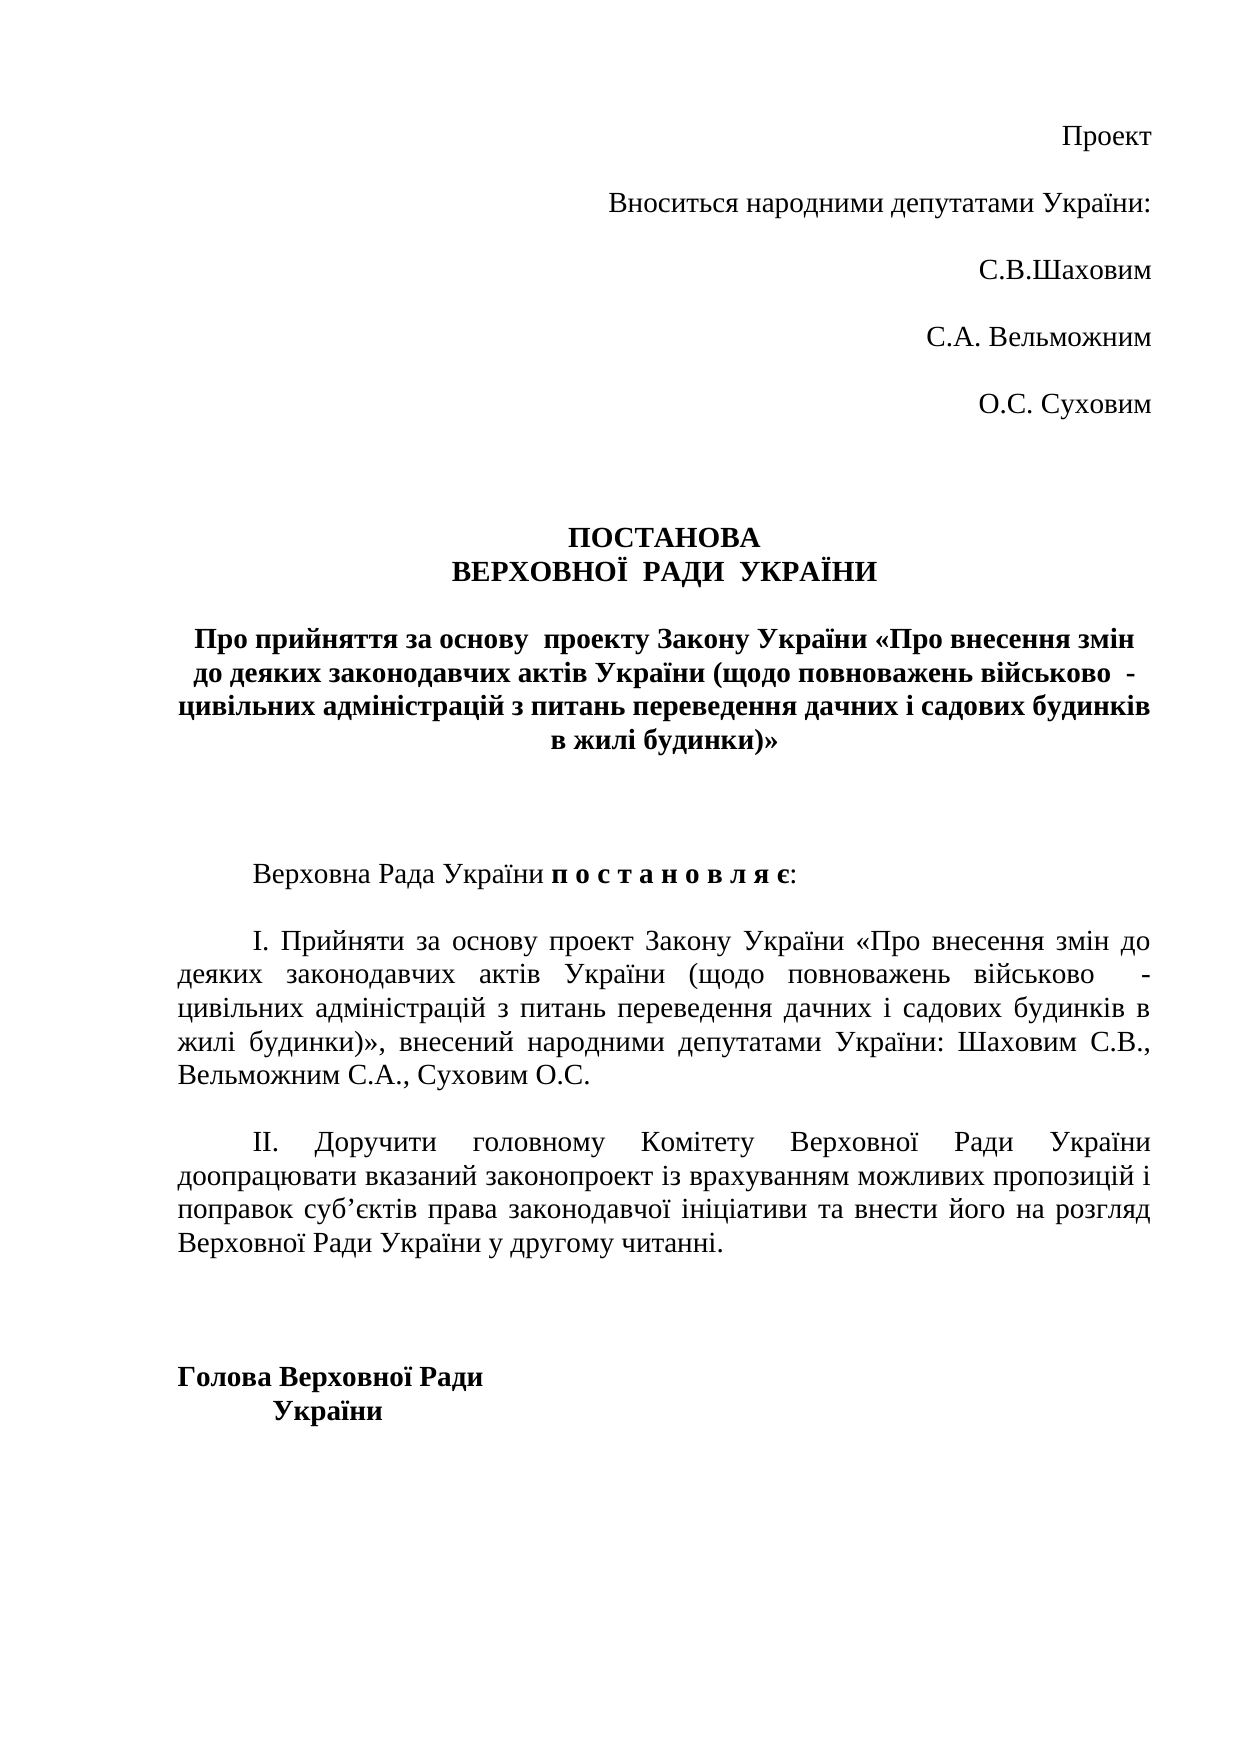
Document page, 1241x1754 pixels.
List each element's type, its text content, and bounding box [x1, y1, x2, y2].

text України [177, 1393, 1152, 1426]
text ВЕРХОВНОЇ РАДИ УКРАЇНИ [177, 554, 1152, 588]
text ПОСТАНОВА [177, 521, 1152, 554]
text ІІ. Доручити головному Комітету Верховної Ради України доопрацювати вказаний законопроект із врахуванням можливих пропозицій і поправок суб’єктів права законодавчої ініціативи та внести його на розгляд Верховної Ради України у другому читанні. [177, 1124, 1152, 1258]
text І. Прийняти за основу проект Закону України «Про внесення змін до деяких законодавчих актів України (щодо повноважень військово - цивільних адміністрацій з питань переведення дачних і садових будинків в жилі будинки)», внесений народними депутатами України: Шаховим С.В., Вельможним С.А., Суховим О.С. [177, 923, 1152, 1091]
text Голова Верховної Ради [177, 1359, 1152, 1393]
text Про прийняття за основу проекту Закону України «Про внесення змін до деяких законодавчих актів України (щодо повноважень військово - цивільних адміністрацій з питань переведення дачних і садових будинків в жилі будинки)» [177, 621, 1152, 755]
text О.С. Суховим [177, 386, 1152, 420]
text С.В.Шаховим [177, 252, 1152, 286]
text Верховна Рада України п о с т а н о в л я є: [177, 856, 1152, 889]
text Проект [177, 118, 1152, 152]
text Вноситься народними депутатами України: [177, 185, 1152, 219]
text С.А. Вельможним [177, 319, 1152, 353]
